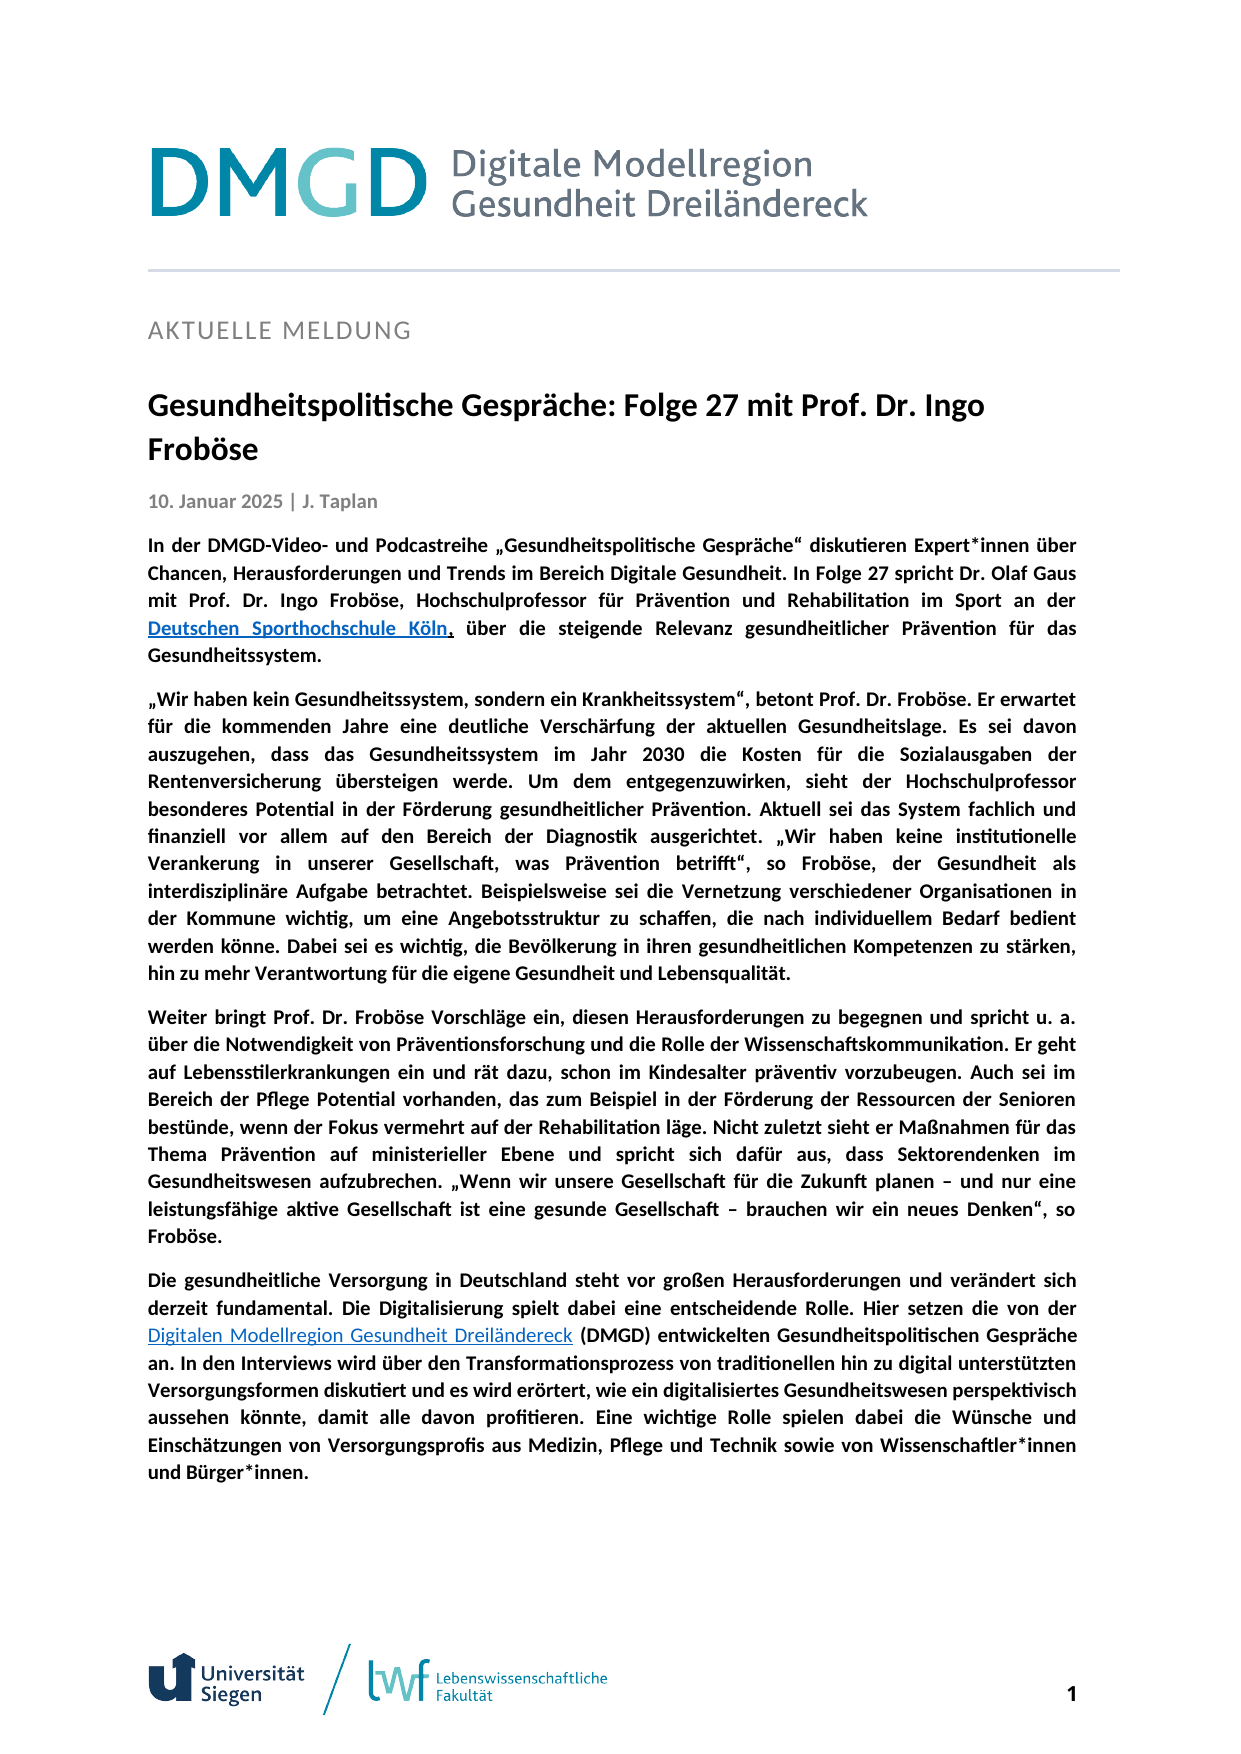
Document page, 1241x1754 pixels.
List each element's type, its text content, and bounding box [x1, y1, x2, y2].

text Weiter bringt Prof. Dr. Froböse Vorschläge ein, diesen Herausforderungen zu begegnen und spricht u. a. über die Notwendigkeit von Präventionsforschung und die Rolle der Wissenschaftskommunikation. Er geht auf Lebensstilerkrankungen ein und rät dazu, schon im Kindesalter präventiv vorzubeugen. Auch sei im Bereich der Pflege Potential vorhanden, das zum Beispiel in der Förderung der Ressourcen der Senioren bestünde, wenn der Fokus vermehrt auf der Rehabilitation läge. Nicht zuletzt sieht er Maßnahmen für das Thema Prävention auf ministerieller Ebene und spricht sich dafür aus, dass Sektorendenken im Gesundheitswesen aufzubrechen. „Wenn wir unsere Gesellschaft für die Zukunft planen – und nur eine leistungsfähige aktive Gesellschaft ist eine gesunde Gesellschaft – brauchen wir ein neues Denken“, so Froböse. [148, 1004, 1078, 1249]
text 10. Januar 2025 | J. Taplan [148, 488, 1078, 514]
text Gesundheitspolitische Gespräche: Folge 27 mit Prof. Dr. Ingo Froböse [148, 384, 1078, 469]
text Die gesundheitliche Versorgung in Deutschland steht vor großen Herausforderungen und verändert sich derzeit fundamental. Die Digitalisierung spielt dabei eine entscheidende Rolle. Hier setzen die von der Digitalen Modellregion Gesundheit Dreiländereck (DMGD) entwickelten Gesundheitspolitischen Gespräche an. In den Interviews wird über den Transformationsprozess von traditionellen hin zu digital unterstützten Versorgungsformen diskutiert und es wird erörtert, wie ein digitalisiertes Gesundheitswesen perspektivisch aussehen könnte, damit alle davon profitieren. Eine wichtige Rolle spielen dabei die Wünsche und Einschätzungen von Versorgungsprofis aus Medizin, Pflege und Technik sowie von Wissenschaftler*innen und Bürger*innen. [148, 1267, 1078, 1485]
text In der DMGD-Video- und Podcastreihe „Gesundheitspolitische Gespräche“ diskutieren Expert*innen über Chancen, Herausforderungen und Trends im Bereich Digitale Gesundheit. In Folge 27 spricht Dr. Olaf Gaus mit Prof. Dr. Ingo Froböse, Hochschulprofessor für Prävention und Rehabilitation im Sport an der Deutschen Sporthochschule Köln, über die steigende Relevanz gesundheitlicher Prävention für das Gesundheitssystem. [148, 533, 1078, 668]
picture [103, 93, 920, 261]
picture [133, 1631, 624, 1731]
text „Wir haben kein Gesundheitssystem, sondern ein Krankheitssystem“, betont Prof. Dr. Froböse. Er erwartet für die kommenden Jahre eine deutliche Verschärfung der aktuellen Gesundheitslage. Es sei davon auszugehen, dass das Gesundheitssystem im Jahr 2030 die Kosten für die Sozialausgaben der Rentenversicherung übersteigen werde. Um dem entgegenzuwirken, sieht der Hochschulprofessor besonderes Potential in der Förderung gesundheitlicher Prävention. Aktuell sei das System fachlich und finanziell vor allem auf den Bereich der Diagnostik ausgerichtet. „Wir haben keine institutionelle Verankerung in unserer Gesellschaft, was Prävention betrifft“, so Froböse, der Gesundheit als interdisziplinäre Aufgabe betrachtet. Beispielsweise sei die Vernetzung verschiedener Organisationen in der Kommune wichtig, um eine Angebotsstruktur zu schaffen, die nach individuellem Bedarf bedient werden könne. Dabei sei es wichtig, die Bevölkerung in ihren gesundheitlichen Kompetenzen zu stärken, hin zu mehr Verantwortung für die eigene Gesundheit und Lebensqualität. [148, 686, 1078, 986]
